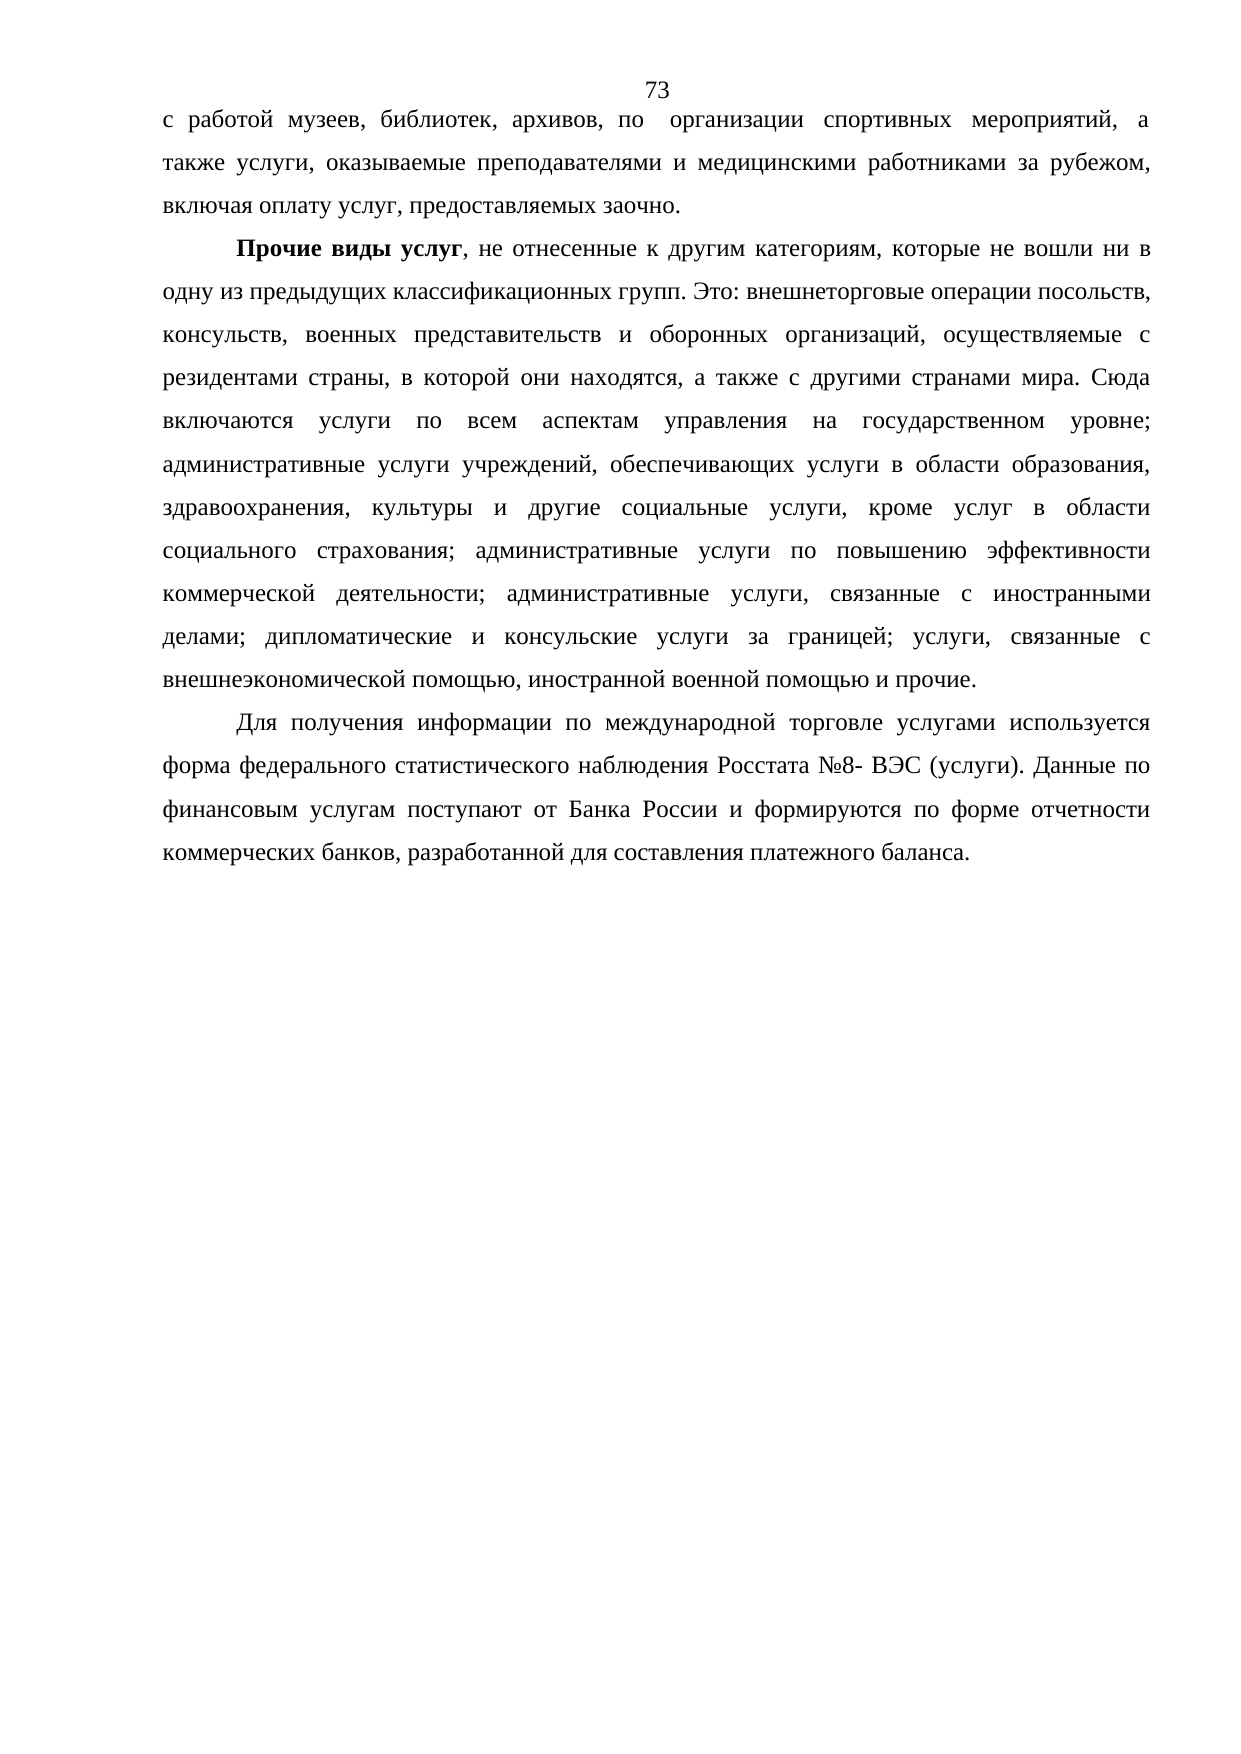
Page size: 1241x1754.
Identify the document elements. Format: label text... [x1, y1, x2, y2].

text Для получения информации по международной торговле услугами используется форма федерального статистического наблюдения Росстата №8- ВЭС (услуги). Данные по финансовым услугам поступают от Банка России и формируются по форме отчетности коммерческих банков, разработанной для составления платежного баланса. [162, 707, 1152, 866]
text Прочие виды услуг, не отнесенные к другим категориям, которые не вошли ни в одну из предыдущих классификационных групп. Это: внешнеторговые операции посольств, консульств, военных представительств и оборонных организаций, осуществляемые с резидентами страны, в которой они находятся, а также с другими странами мира. Сюда включаются услуги по всем аспектам управления на государственном уровне; административные услуги учреждений, обеспечивающих услуги в области образования, здравоохранения, культуры и другие социальные услуги, кроме услуг в области социального страхования; административные услуги по повышению эффективности коммерческой деятельности; административные услуги, связанные с иностранными делами; дипломатические и консульские услуги за границей; услуги, связанные с внешнеэкономической помощью, иностранной военной помощью и прочие. [162, 233, 1152, 693]
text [162, 104, 1152, 219]
